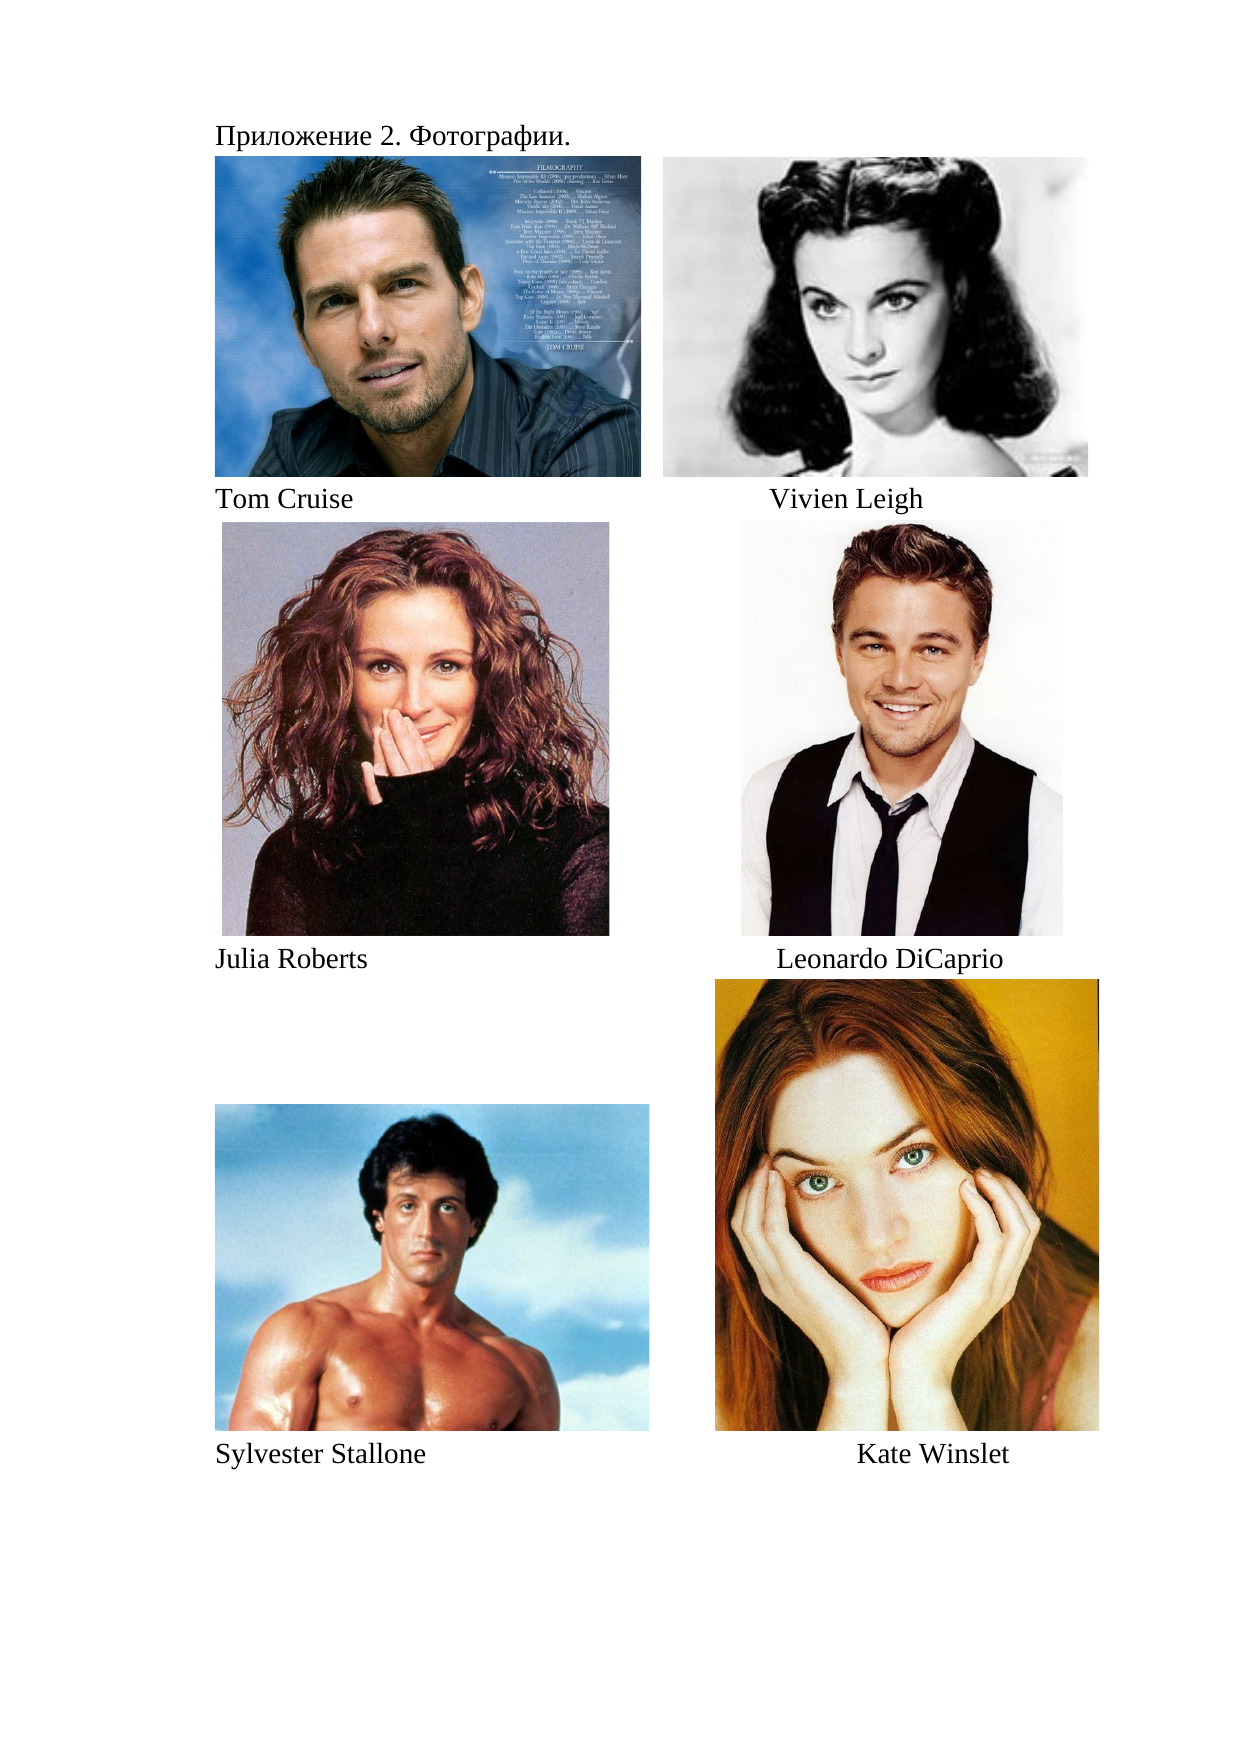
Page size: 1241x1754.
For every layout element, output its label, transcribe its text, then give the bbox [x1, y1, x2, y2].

picture [663, 157, 1089, 477]
picture [214, 156, 642, 477]
text Sylvester Stallone Kate Winslet [215, 1436, 1152, 1469]
picture [715, 979, 1100, 1431]
text Julia Roberts Leonardo DiCaprio [215, 941, 1152, 974]
text Tom Cruise Vivien Leigh [215, 482, 1152, 515]
picture [740, 520, 1063, 936]
text Приложение 2. Фотографии. [215, 118, 1152, 152]
picture [222, 522, 610, 936]
picture [214, 1104, 650, 1431]
